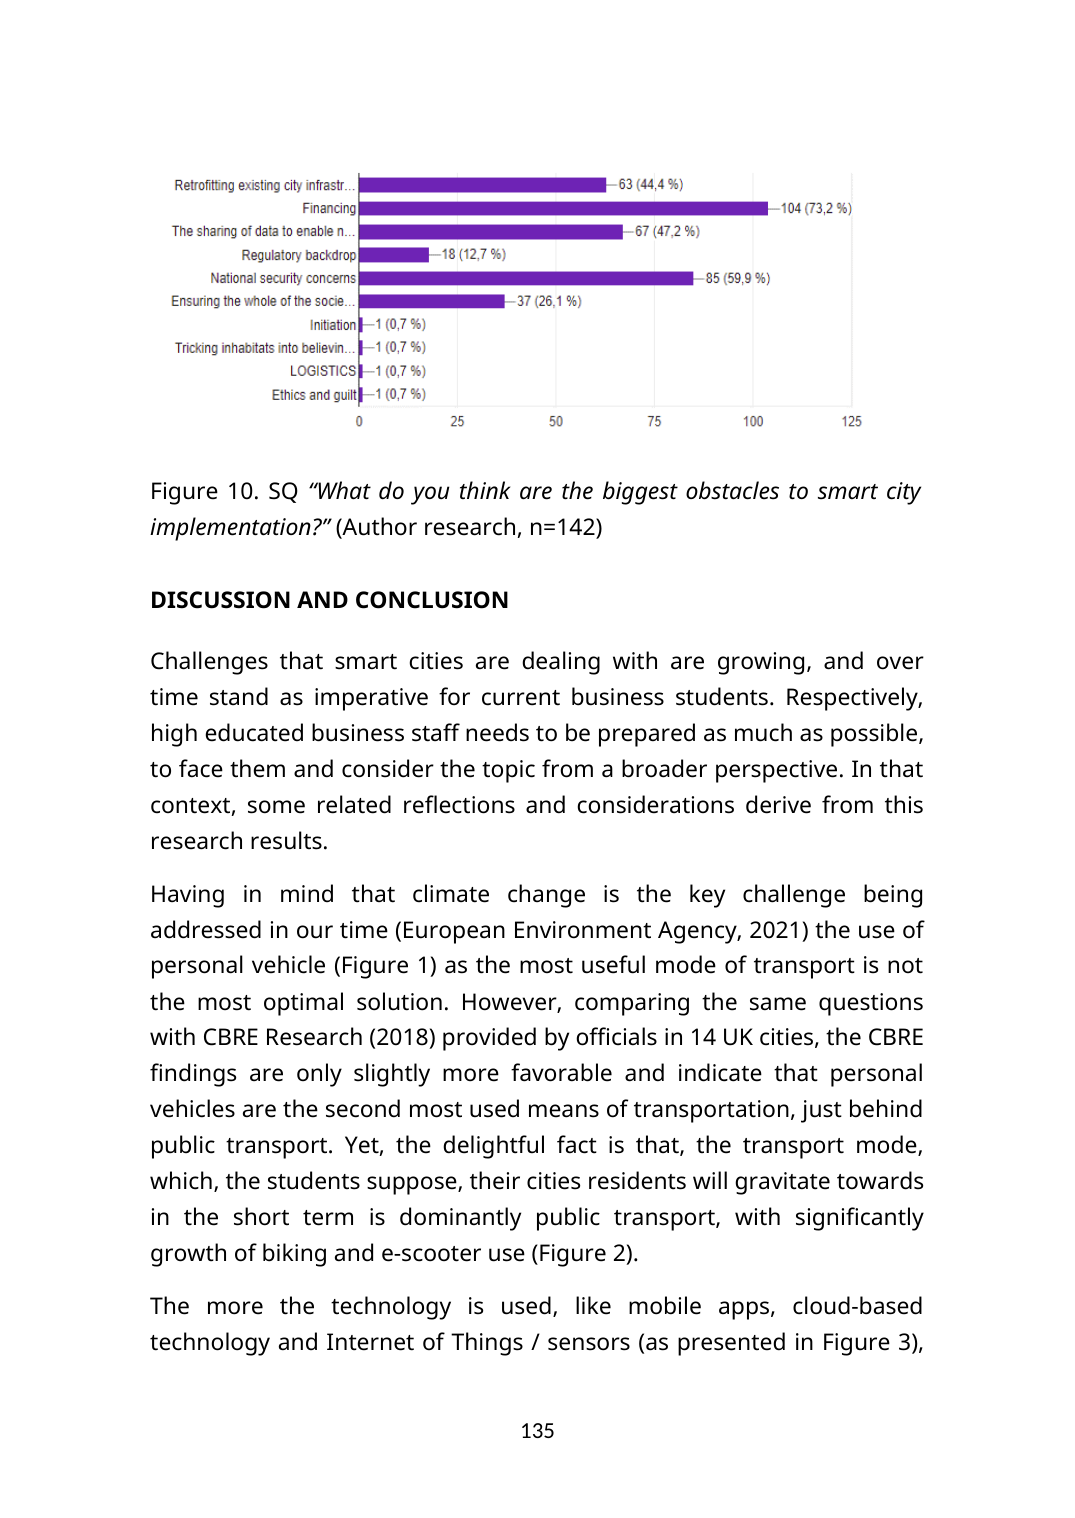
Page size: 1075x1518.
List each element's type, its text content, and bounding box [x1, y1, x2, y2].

text Challenges that smart cities are dealing with are growing, and over time stand as imperative for current business students. Respectively, high educated business staff needs to be prepared as much as possible, to face them and consider the topic from a broader perspective. In that context, some related reflections and considerations derive from this research results. [150, 645, 925, 856]
text Discussion and conclusion [150, 584, 925, 616]
picture [150, 150, 908, 455]
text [150, 1289, 925, 1357]
text Figure 10. SQ “What do you think are the biggest obstacles to smart city implementation?” (Author research, n=142) [150, 475, 925, 542]
text Having in mind that climate change is the key challenge being addressed in our time (European Environment Agency, 2021) the use of personal vehicle (Figure 1) as the most useful mode of transport is not the most optimal solution. However, comparing the same questions with CBRE Research (2018) provided by officials in 14 UK cities, the CBRE findings are only slightly more favorable and indicate that personal vehicles are the second most used means of transportation, just behind public transport. Yet, the delightful fact is that, the transport mode, which, the students suppose, their cities residents will gravitate towards in the short term is dominantly public transport, with significantly growth of biking and e-scooter use (Figure 2). [150, 878, 925, 1268]
